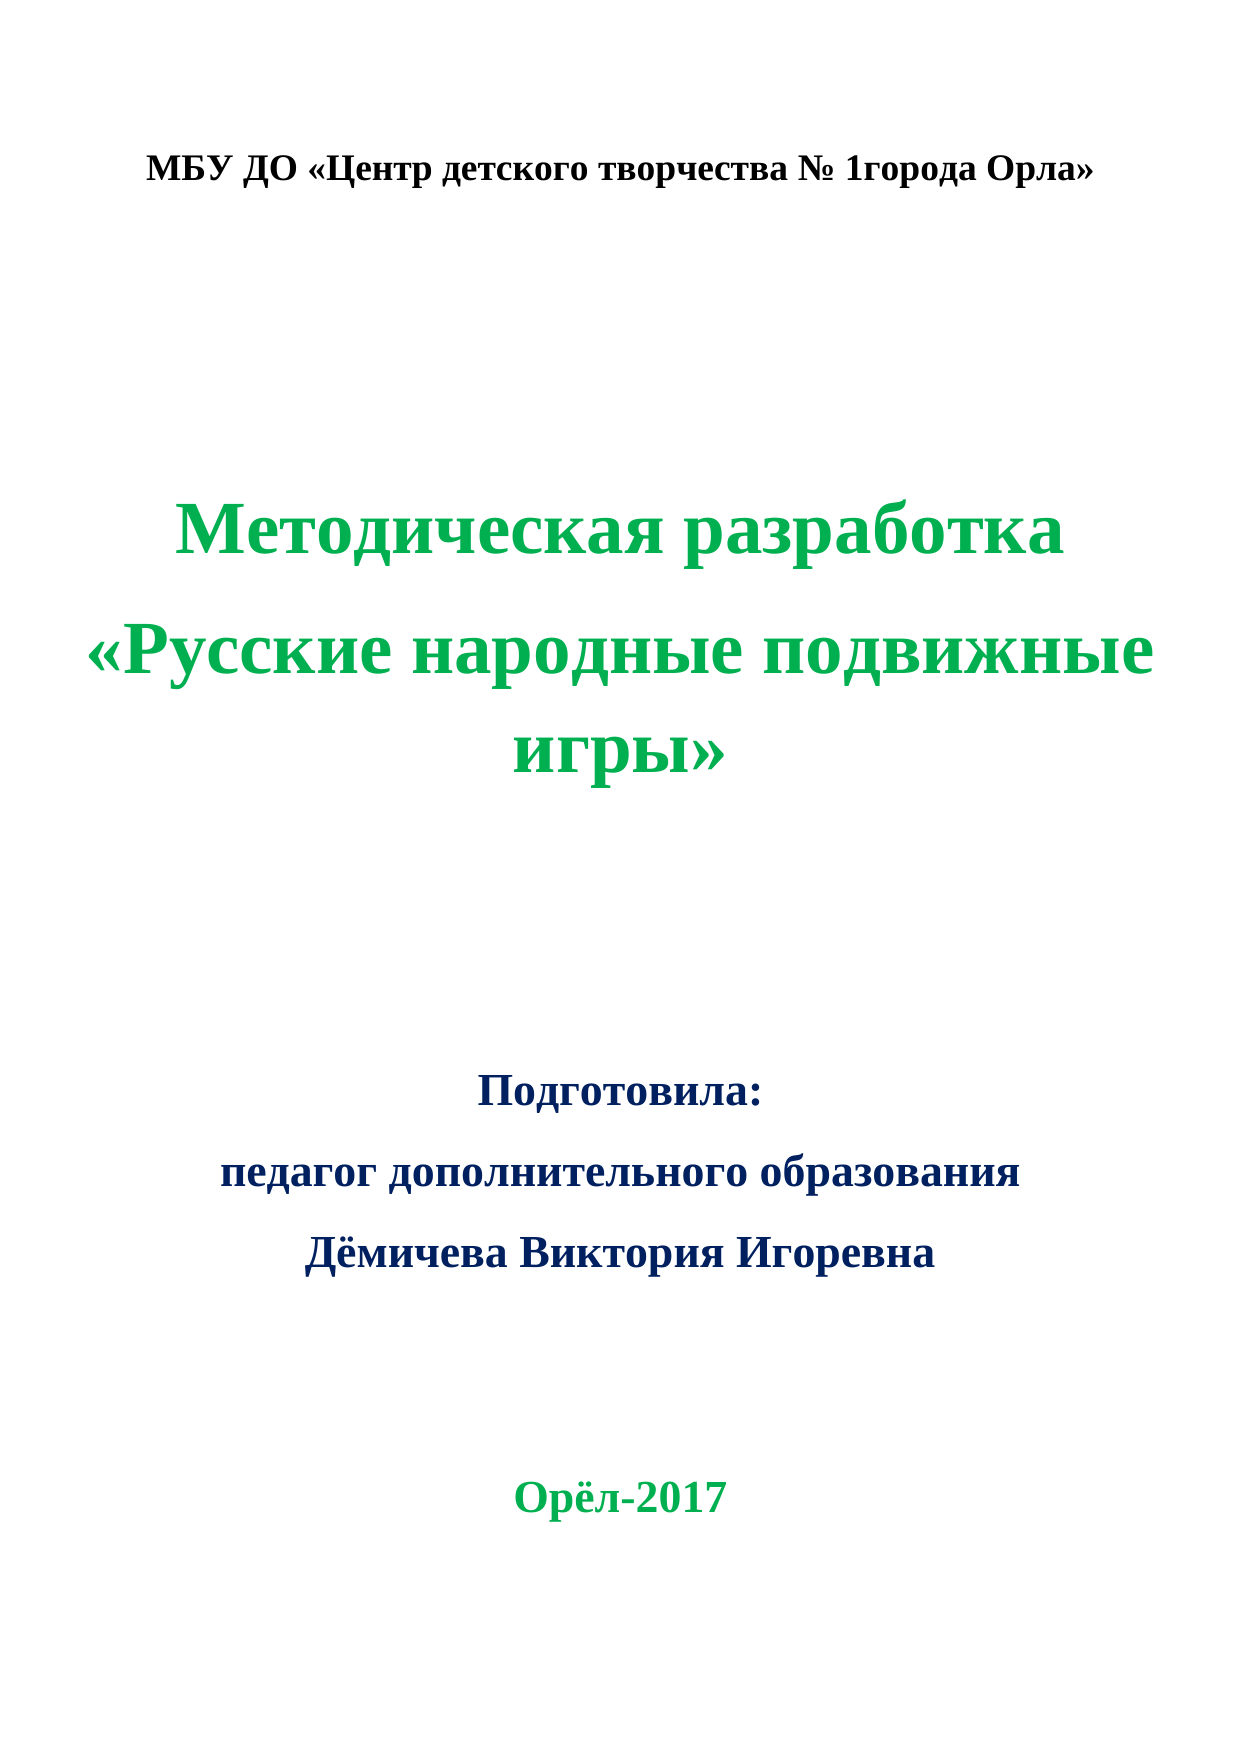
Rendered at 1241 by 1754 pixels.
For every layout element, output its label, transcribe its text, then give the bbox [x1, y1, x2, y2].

text педагог дополнительного образования [75, 1144, 1165, 1196]
text «Русские народные подвижные игры» [75, 603, 1165, 789]
text МБУ ДО «Центр детского творчества № 1города Орла» [75, 145, 1165, 221]
text Методическая разработка [75, 483, 1165, 569]
text Орёл-2017 [75, 1469, 1165, 1522]
text Подготовила: [75, 1062, 1165, 1115]
text Дёмичева Виктория Игоревна [75, 1225, 1165, 1278]
